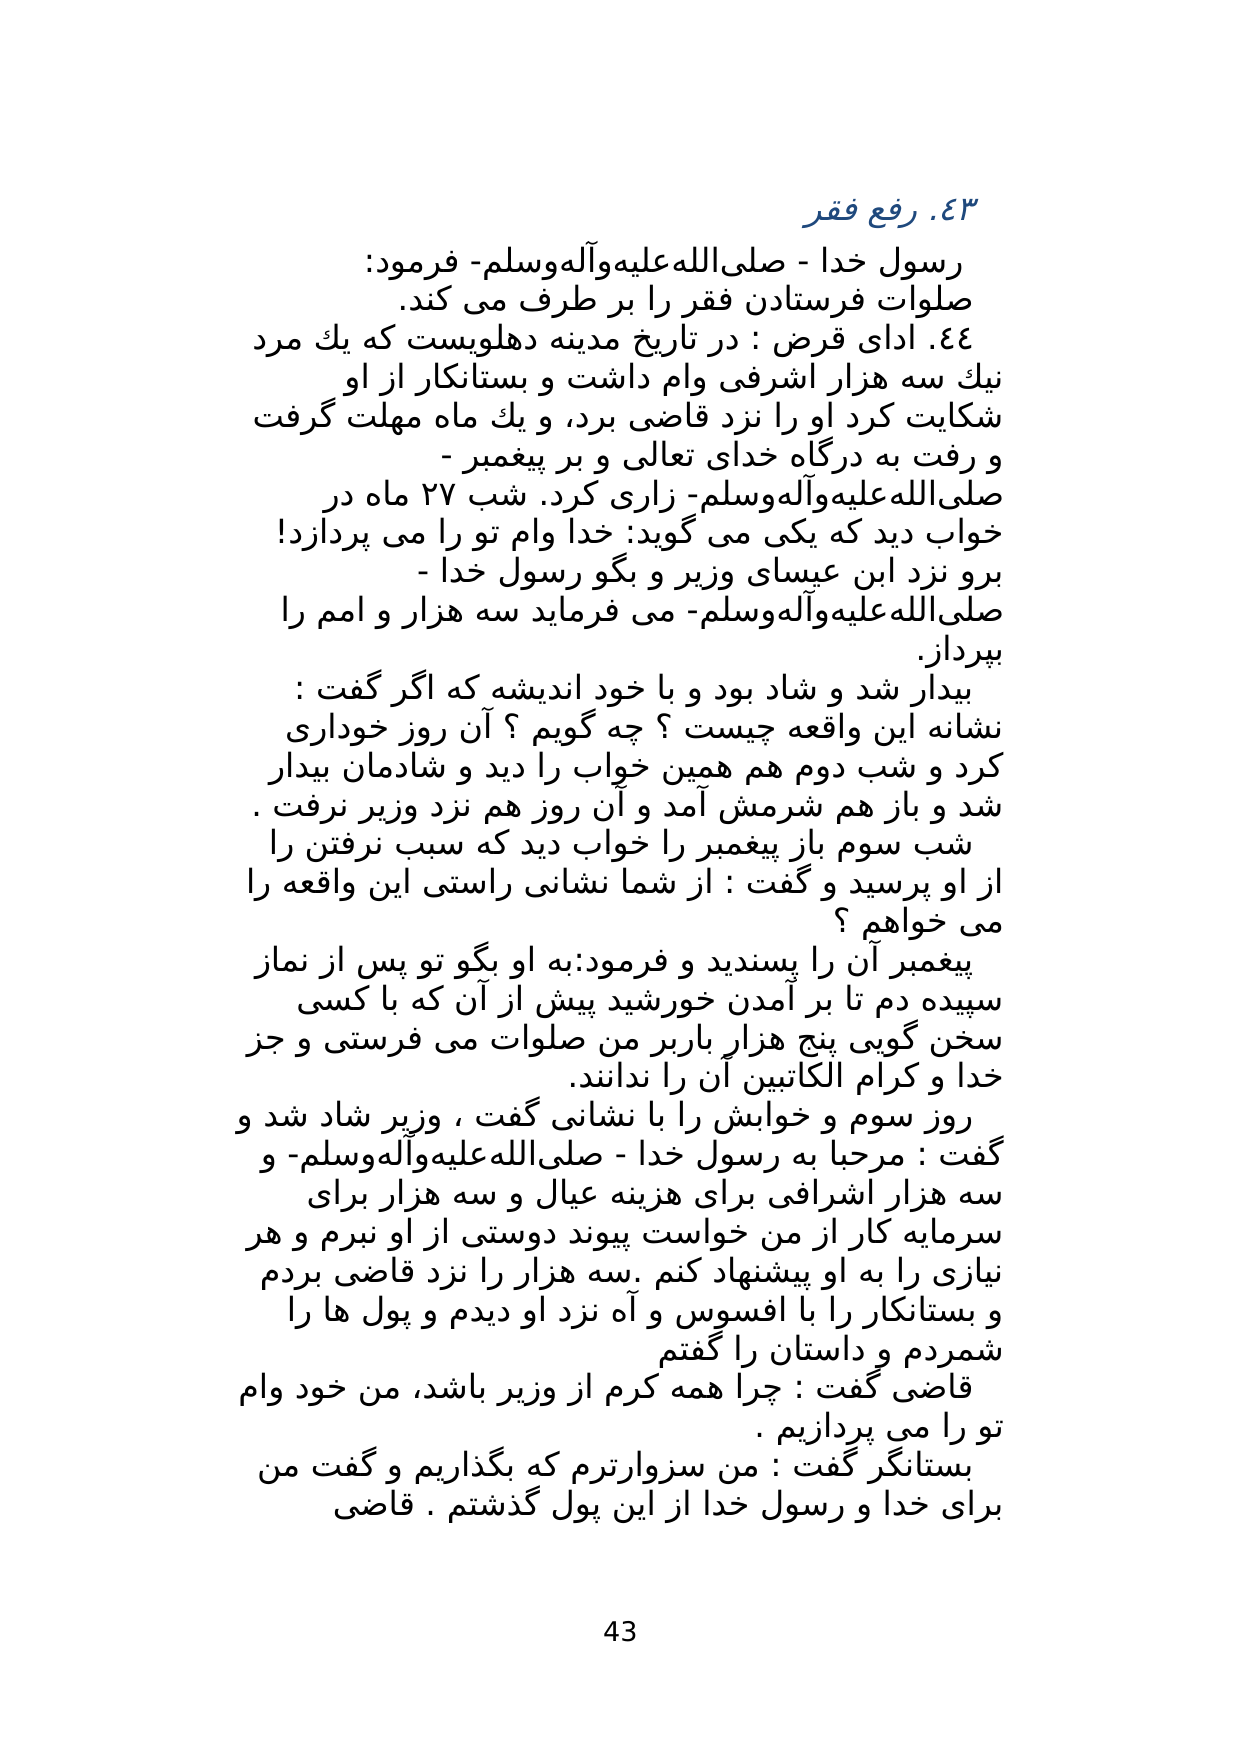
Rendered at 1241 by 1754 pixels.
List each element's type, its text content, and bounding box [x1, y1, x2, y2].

text رسول خدا - صلى‌الله‌عليه‌وآله‌وسلم- فرمود: [236, 241, 1004, 280]
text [236, 1446, 1004, 1523]
text شب سوم باز پيغمبر را خواب ديد كه سبب نرفتن را از او پرسيد و گفت : از شما نشانى راستى اين واقعه را مى خواهم ؟ [236, 824, 1004, 940]
text صلوات فرستادن فقر را بر طرف مى كند. [236, 280, 1004, 319]
text روز سوم و خوابش را با نشانى گفت ، وزير شاد شد و گفت : مرحبا به رسول خدا - صلى‌الله‌عليه‌وآله‌وسلم- و سه هزار اشرافى براى هزينه عيال و سه هزار براى سرمايه كار از من خواست پيوند دوستى از او نبرم و هر نيازى را به او پيشنهاد كنم .سه هزار را نزد قاضى بردم و بستانكار را با افسوس و آه نزد او ديدم و پول ها را شمردم و داستان را گفتم [236, 1096, 1004, 1368]
subtitle ٤٣. رفع فقر [236, 190, 1004, 228]
text بيدار شد و شاد بود و با خود انديشه كه اگر گفت : نشانه اين واقعه چيست ؟ چه گويم ؟ آن روز خودارى كرد و شب دوم هم همين خواب را ديد و شادمان بيدار شد و باز هم شرمش آمد و آن روز هم نزد وزير نرفت . [236, 668, 1004, 824]
text قاضى گفت : چرا همه كرم از وزير باشد، من خود وام تو را مى پردازيم . [236, 1368, 1004, 1446]
text ٤٤. اداى قرض : در تاريخ مدينه دهلويست كه يك مرد نيك سه هزار اشرفى وام داشت و بستانكار از او شكايت كرد او را نزد قاضى برد، و يك ماه مهلت گرفت و رفت به درگاه خداى تعالى و بر پيغمبر - صلى‌الله‌عليه‌وآله‌وسلم- زارى كرد. شب ٢٧ ماه در خواب ديد كه يكى مى گويد: خدا وام تو را مى پردازد! برو نزد ابن عيساى وزير و بگو رسول خدا - صلى‌الله‌عليه‌وآله‌وسلم- مى فرمايد سه هزار و امم را بپرداز. [236, 319, 1004, 668]
text پيغمبر آن را پسنديد و فرمود:به او بگو تو پس از نماز سپيده دم تا بر آمدن خورشيد پيش از آن كه با كسى سخن گويى پنج هزار باربر من صلوات مى فرستى و جز خدا و كرام الكاتبين آن را ندانند. [236, 940, 1004, 1096]
